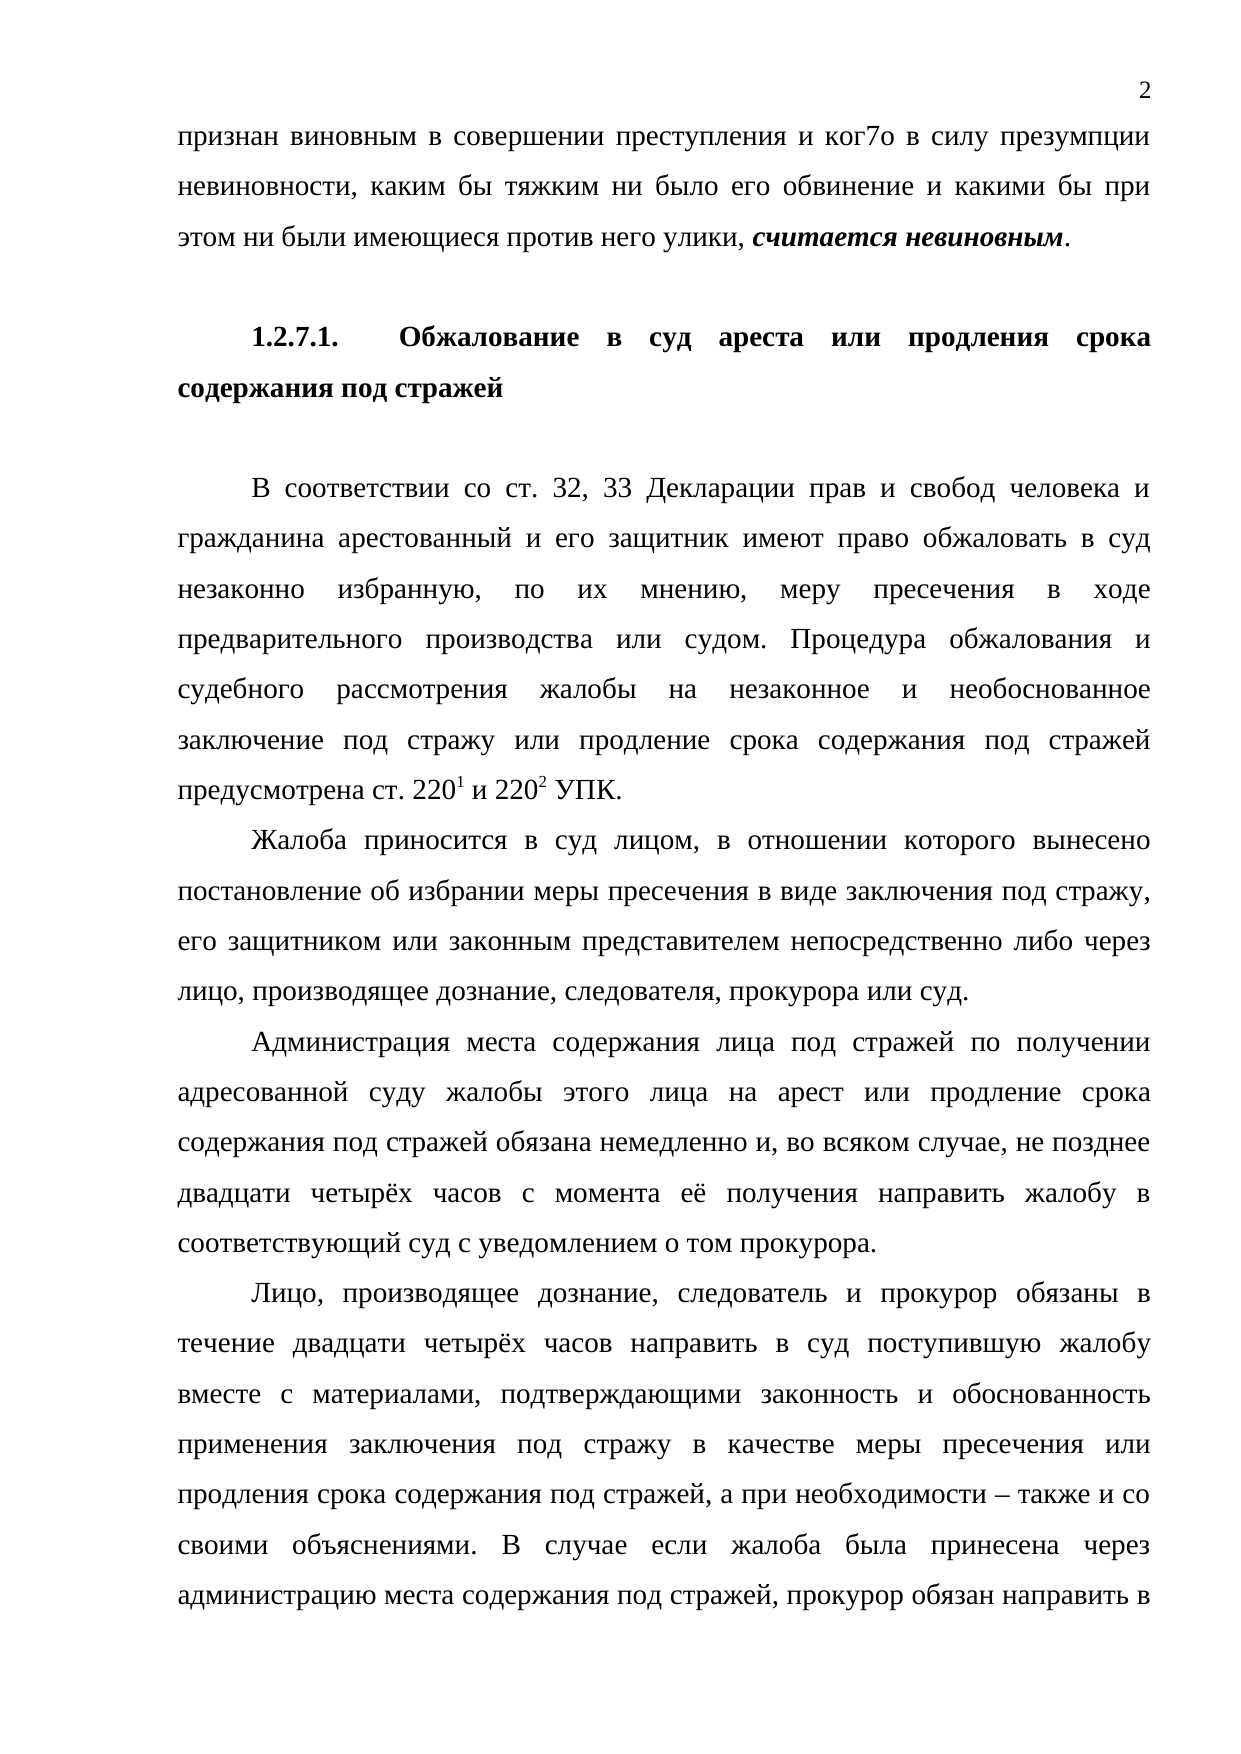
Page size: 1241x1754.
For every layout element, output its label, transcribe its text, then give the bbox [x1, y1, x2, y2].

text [177, 1275, 1152, 1611]
text Администрация места содержания лица под стражей по получении адресованной суду жалобы этого лица на арест или продление срока содержания под стражей обязана немедленно и, во всяком случае, не позднее двадцати четырёх часов с момента её получения направить жалобу в соответствующий суд с уведомлением о том прокурора. [177, 1024, 1152, 1258]
list Обжалование в суд ареста или продления срока содержания под стражей [177, 319, 1152, 403]
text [177, 118, 1152, 252]
text Жалоба приносится в суд лицом, в отношении которого вынесено постановление об избрании меры пресечения в виде заключения под стражу, его защитником или законным представителем непосредственно либо через лицо, производящее дознание, следователя, прокурора или суд. [177, 822, 1152, 1007]
text В соответствии со ст. 32, 33 Декларации прав и свобод человека и гражданина арестованный и его защитник имеют право обжаловать в суд незаконно избранную, по их мнению, меру пресечения в ходе предварительного производства или судом. Процедура обжалования и судебного рассмотрения жалобы на незаконное и необоснованное заключение под стражу или продление срока содержания под стражей предусмотрена ст. 2201 и 2202 УПК. [177, 470, 1152, 806]
